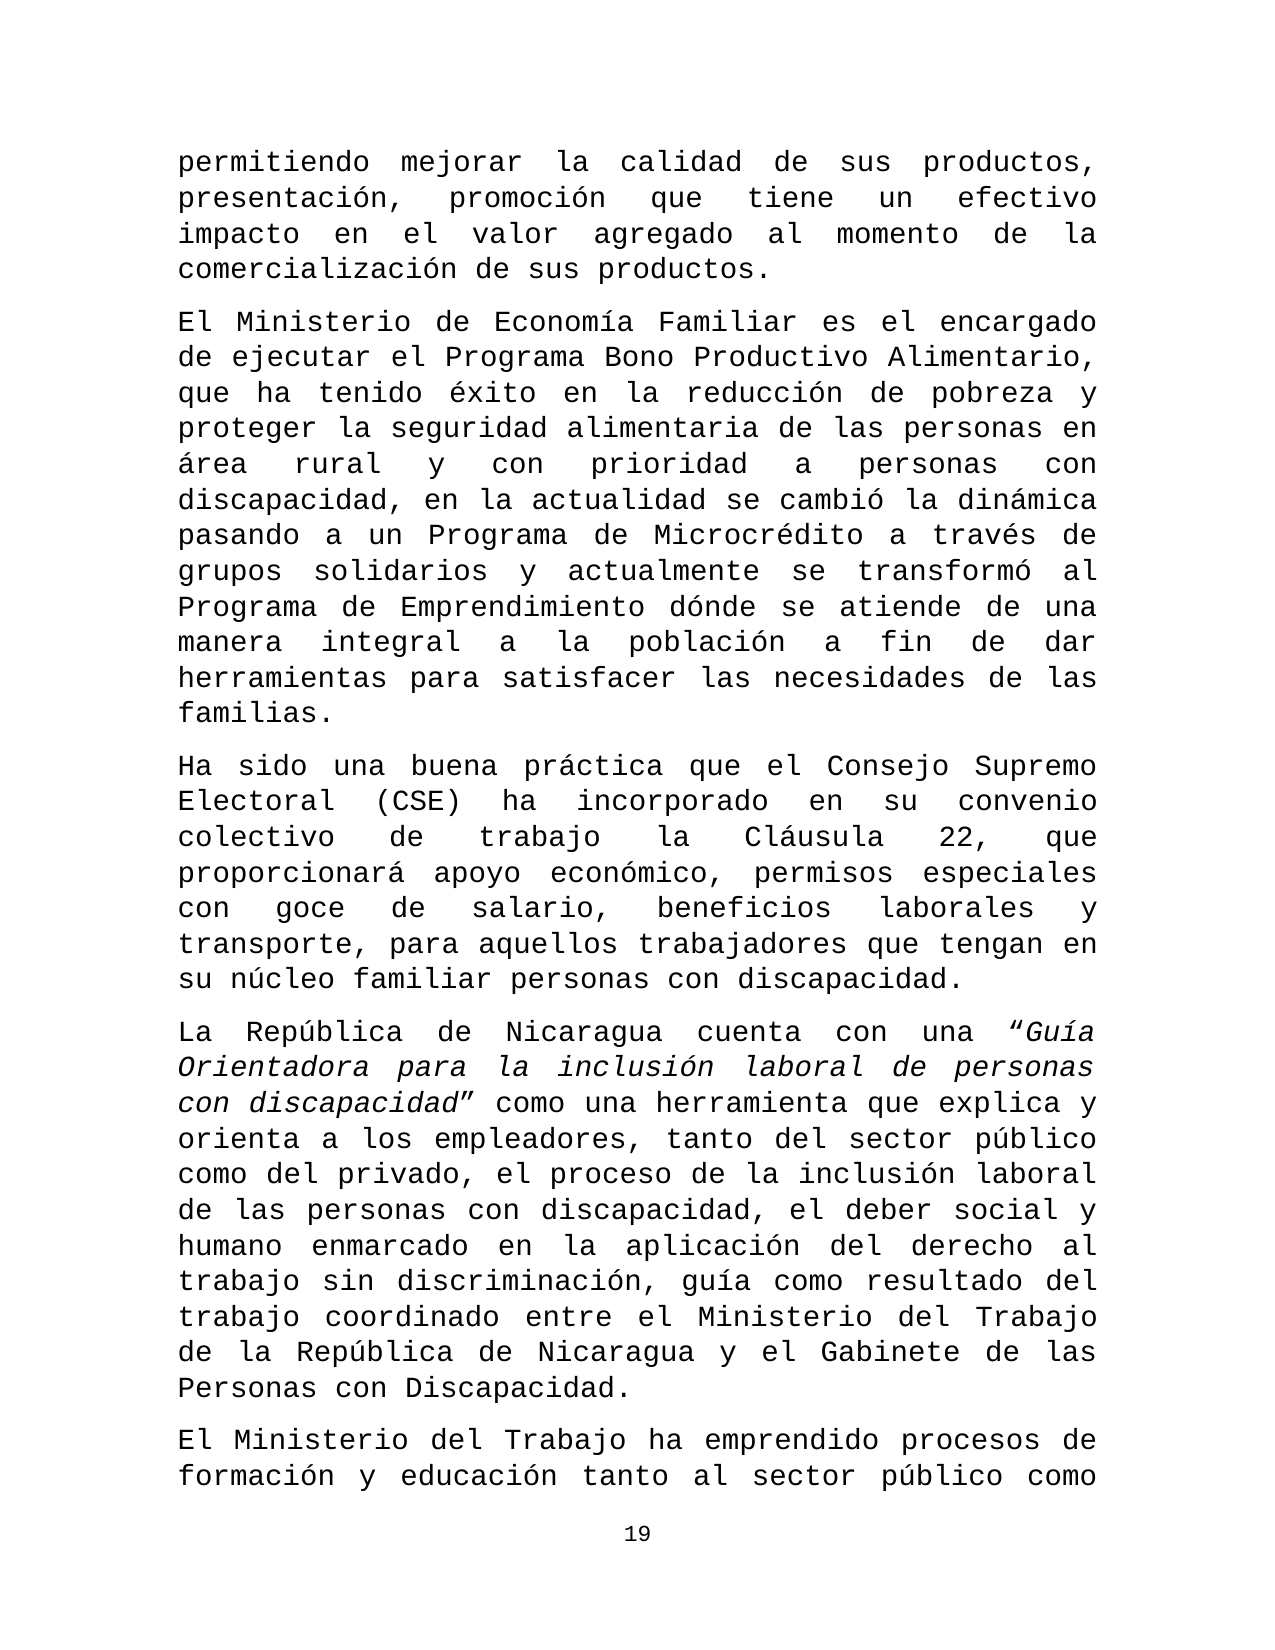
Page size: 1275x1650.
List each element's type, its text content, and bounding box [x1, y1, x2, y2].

text La República de Nicaragua cuenta con una “Guía Orientadora para la inclusión laboral de personas con discapacidad” como una herramienta que explica y orienta a los empleadores, tanto del sector público como del privado, el proceso de la inclusión laboral de las personas con discapacidad, el deber social y humano enmarcado en la aplicación del derecho al trabajo sin discriminación, guía como resultado del trabajo coordinado entre el Ministerio del Trabajo de la República de Nicaragua y el Gabinete de las Personas con Discapacidad. [177, 1017, 1098, 1406]
text El Ministerio de Economía Familiar es el encargado de ejecutar el Programa Bono Productivo Alimentario, que ha tenido éxito en la reducción de pobreza y proteger la seguridad alimentaria de las personas en área rural y con prioridad a personas con discapacidad, en la actualidad se cambió la dinámica pasando a un Programa de Microcrédito a través de grupos solidarios y actualmente se transformó al Programa de Emprendimiento dónde se atiende de una manera integral a la población a fin de dar herramientas para satisfacer las necesidades de las familias. [177, 307, 1098, 732]
text Ha sido una buena práctica que el Consejo Supremo Electoral (CSE) ha incorporado en su convenio colectivo de trabajo la Cláusula 22, que proporcionará apoyo económico, permisos especiales con goce de salario, beneficios laborales y transporte, para aquellos trabajadores que tengan en su núcleo familiar personas con discapacidad. [177, 751, 1098, 998]
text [177, 148, 1098, 287]
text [177, 1426, 1098, 1494]
